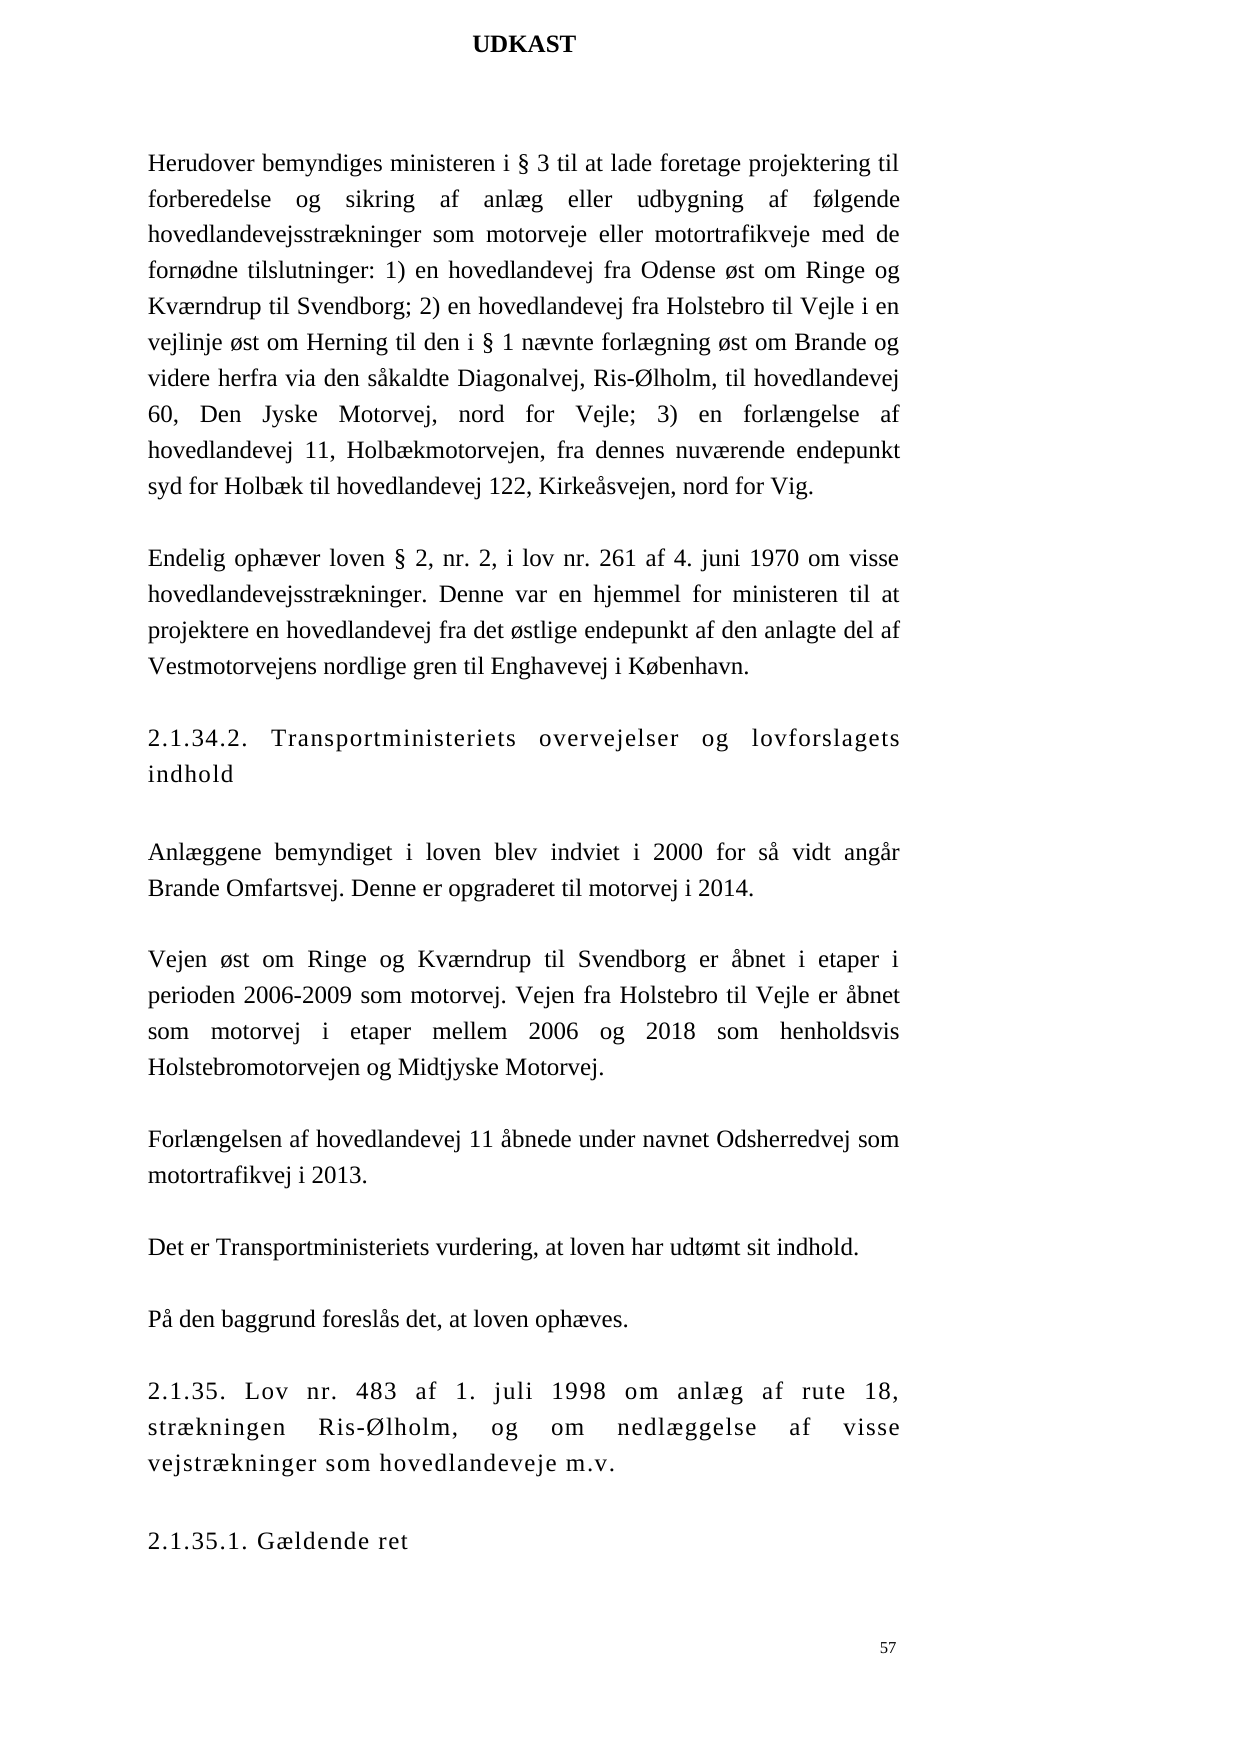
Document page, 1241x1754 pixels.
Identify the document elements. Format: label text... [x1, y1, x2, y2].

text Herudover bemyndiges ministeren i § 3 til at lade foretage projektering til forberedelse og sikring af anlæg eller udbygning af følgende hovedlandevejsstrækninger som motorveje eller motortrafikveje med de fornødne tilslutninger: 1) en hovedlandevej fra Odense øst om Ringe og Kværndrup til Svendborg; 2) en hovedlandevej fra Holstebro til Vejle i en vejlinje øst om Herning til den i § 1 nævnte forlægning øst om Brande og videre herfra via den såkaldte Diagonalvej, Ris-Ølholm, til hovedlandevej 60, Den Jyske Motorvej, nord for Vejle; 3) en forlængelse af hovedlandevej 11, Holbækmotorvejen, fra dennes nuværende endepunkt syd for Holbæk til hovedlandevej 122, Kirkeåsvejen, nord for Vig. [148, 148, 901, 500]
subtitle 2.1.35. Lov nr. 483 af 1. juli 1998 om anlæg af rute 18, strækningen Ris-Ølholm, og om nedlæggelse af visse vejstrækninger som hovedlandeveje m.v. [148, 1376, 901, 1476]
subtitle 2.1.34.2. Transportministeriets overvejelser og lovforslagets indhold [148, 723, 901, 787]
text Det er Transportministeriets vurdering, at loven har udtømt sit indhold. [148, 1232, 901, 1261]
text Endelig ophæver loven § 2, nr. 2, i lov nr. 261 af 4. juni 1970 om visse hovedlandevejsstrækninger. Denne var en hjemmel for ministeren til at projektere en hovedlandevej fra det østlige endepunkt af den anlagte del af Vestmotorvejens nordlige gren til Enghavevej i København. [148, 543, 901, 679]
subtitle 2.1.35.1. Gældende ret [148, 1526, 901, 1554]
text Vejen øst om Ringe og Kværndrup til Svendborg er åbnet i etaper i perioden 2006-2009 som motorvej. Vejen fra Holstebro til Vejle er åbnet som motorvej i etaper mellem 2006 og 2018 som henholdsvis Holstebromotorvejen og Midtjyske Motorvej. [148, 944, 901, 1081]
text Anlæggene bemyndiget i loven blev indviet i 2000 for så vidt angår Brande Omfartsvej. Denne er opgraderet til motorvej i 2014. [148, 837, 901, 901]
text Forlængelsen af hovedlandevej 11 åbnede under navnet Odsherredvej som motortrafikvej i 2013. [148, 1124, 901, 1189]
text På den baggrund foreslås det, at loven ophæves. [148, 1304, 901, 1333]
